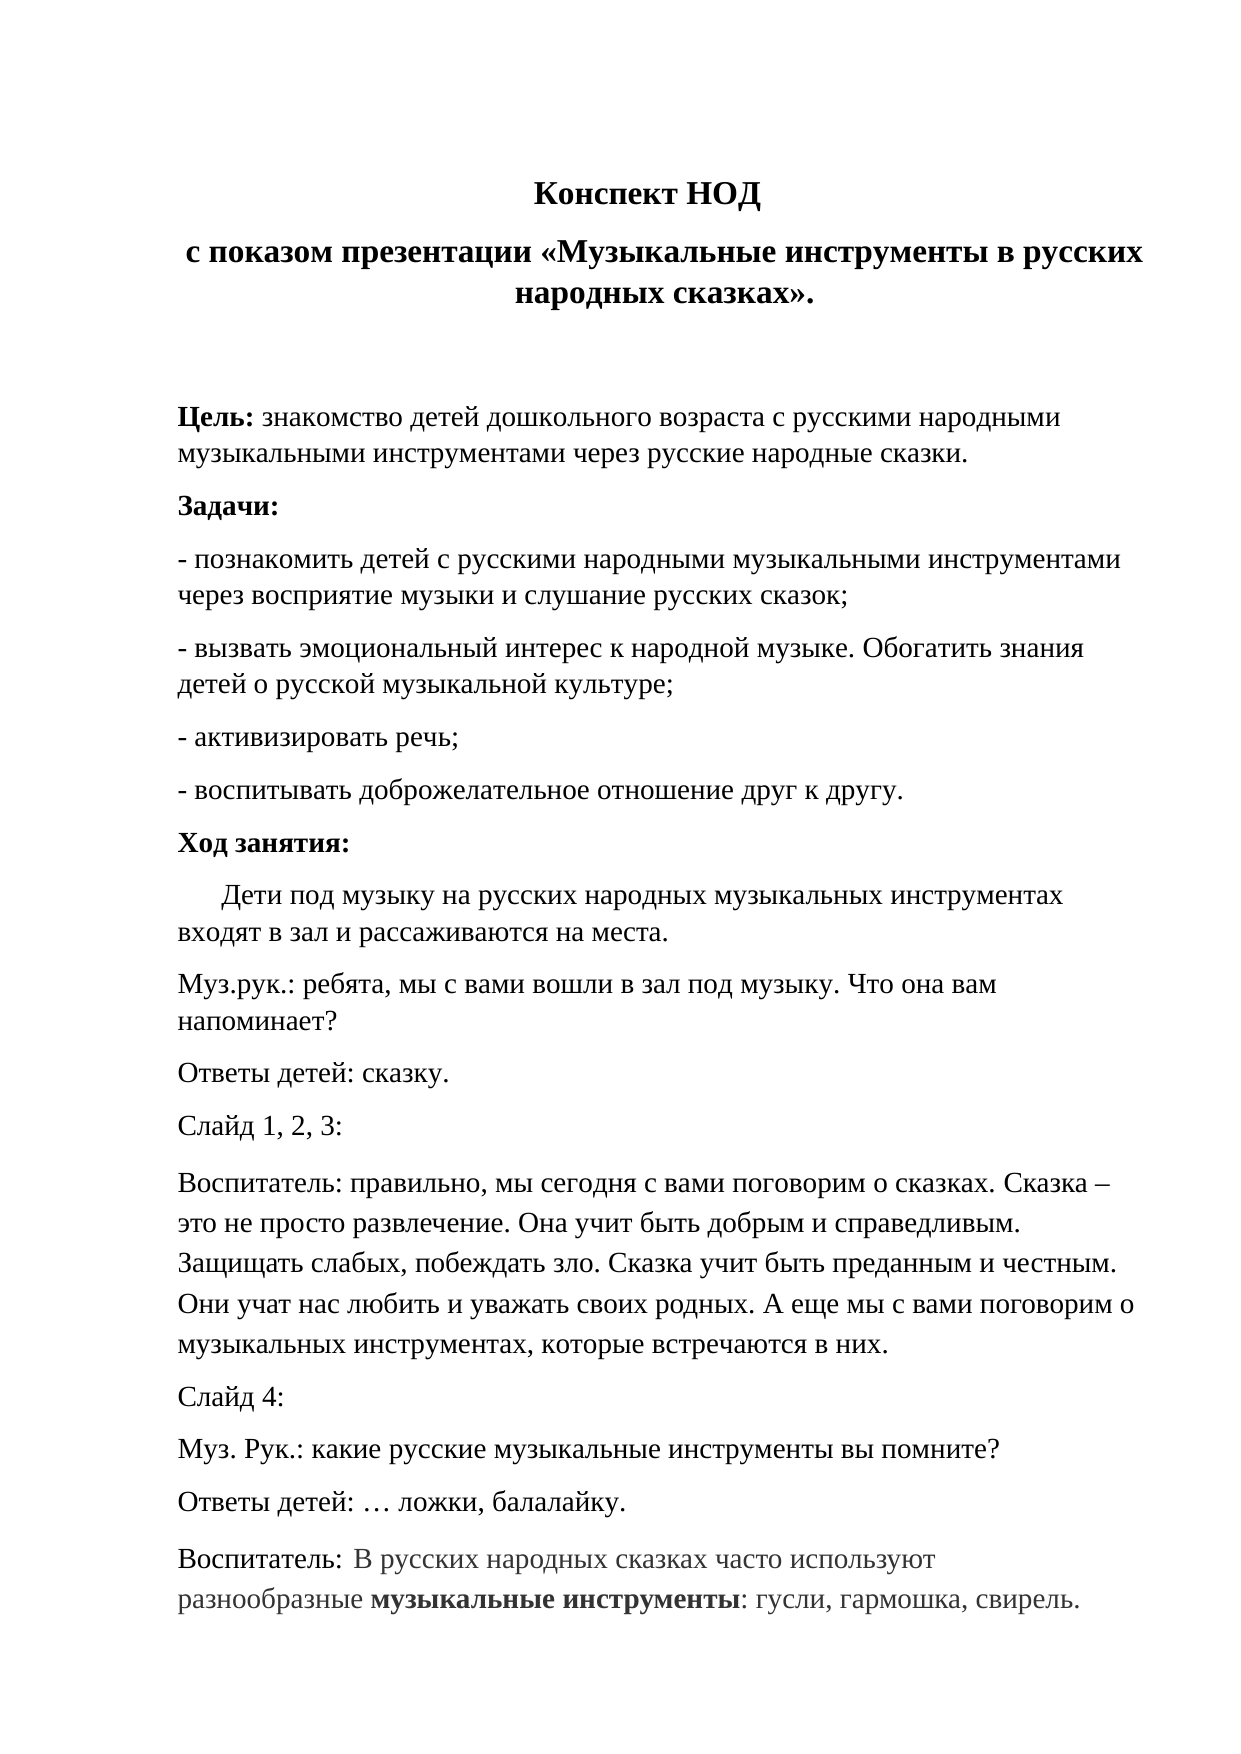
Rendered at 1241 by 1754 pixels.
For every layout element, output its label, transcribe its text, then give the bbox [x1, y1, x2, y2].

text Ответы детей: … ложки, балалайку. [177, 1484, 1152, 1518]
text Цель: знакомство детей дошкольного возраста с русскими народными музыкальными инструментами через русские народные сказки. [177, 399, 1152, 469]
text с показом презентации «Музыкальные инструменты в русских народных сказках». [177, 231, 1152, 311]
text Муз. Рук.: какие русские музыкальные инструменты вы помните? [177, 1432, 1152, 1465]
text Задачи: [177, 488, 1152, 522]
text музыкальных инструментах, которые встречаются в них. [177, 1326, 1152, 1359]
text Слайд 4: [177, 1379, 1152, 1412]
text Ответы детей: сказку. [177, 1055, 1152, 1089]
text Дети под музыку на русских народных музыкальных инструментах входят в зал и рассаживаются на места. [177, 877, 1152, 947]
text - активизировать речь; [177, 719, 1152, 753]
text Муз.рук.: ребята, мы с вами вошли в зал под музыку. Что она вам напоминает? [177, 966, 1152, 1036]
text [177, 1541, 1152, 1615]
text Конспект НОД [177, 173, 1152, 212]
text Слайд 1, 2, 3: [177, 1108, 1152, 1142]
text - вызвать эмоциональный интерес к народной музыке. Обогатить знания детей о русской музыкальной культуре; [177, 630, 1152, 700]
text Ход занятия: [177, 825, 1152, 858]
text - воспитывать доброжелательное отношение друг к другу. [177, 772, 1152, 805]
text Воспитатель: правильно, мы сегодня с вами поговорим о сказках. Сказка – это не просто развлечение. Она учит быть добрым и справедливым. Защищать слабых, побеждать зло. Сказка учит быть преданным и честным. Они учат нас любить и уважать своих родных. А еще мы с вами поговорим о [177, 1165, 1152, 1319]
text - познакомить детей с русскими народными музыкальными инструментами через восприятие музыки и слушание русских сказок; [177, 541, 1152, 611]
